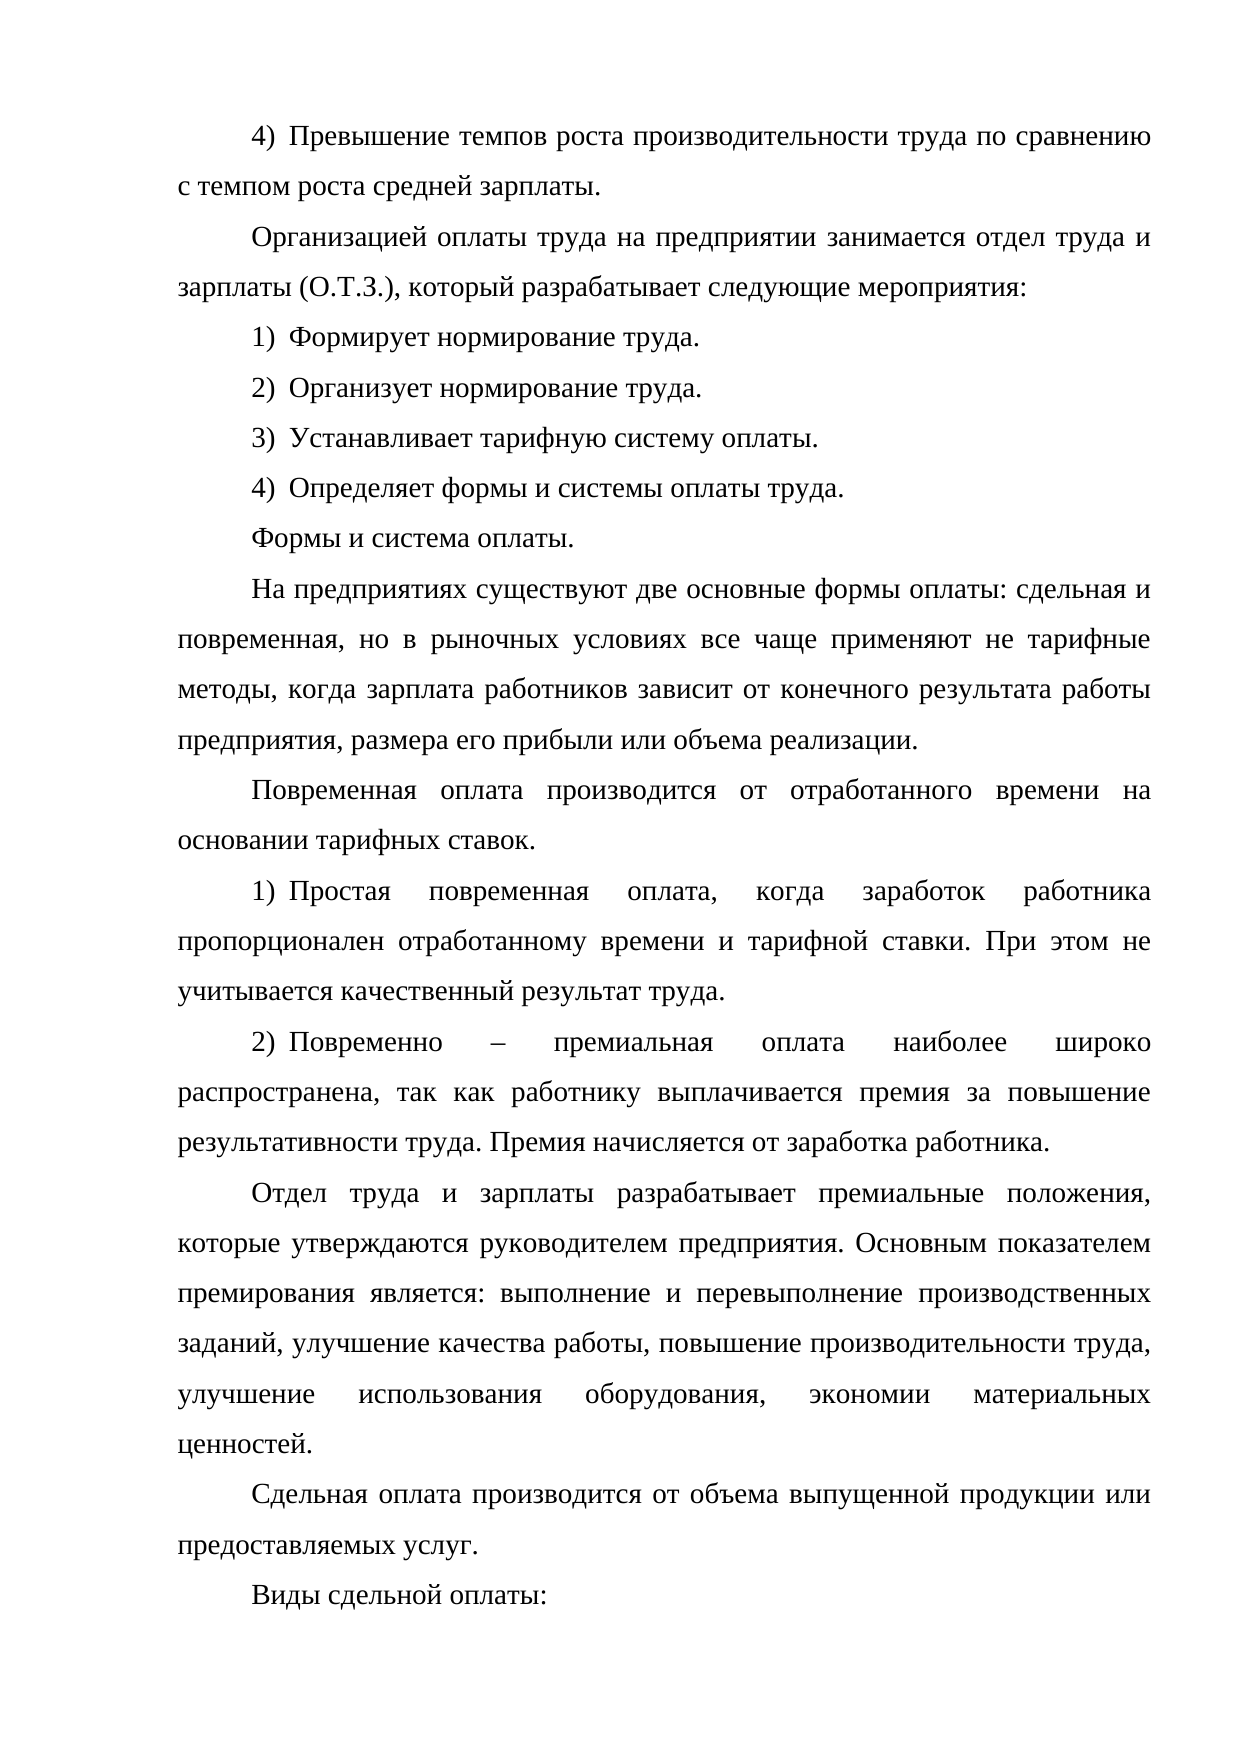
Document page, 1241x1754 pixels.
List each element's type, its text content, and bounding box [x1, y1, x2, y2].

text Виды сдельной оплаты: [177, 1577, 1152, 1611]
text Отдел труда и зарплаты разрабатывает премиальные положения, которые утверждаются руководителем предприятия. Основным показателем премирования является: выполнение и перевыполнение производственных заданий, улучшение качества работы, повышение производительности труда, улучшение использования оборудования, экономии материальных ценностей. [177, 1175, 1152, 1460]
text На предприятиях существуют две основные формы оплаты: сдельная и повременная, но в рыночных условиях все чаще применяют не тарифные методы, когда зарплата работников зависит от конечного результата работы предприятия, размера его прибыли или объема реализации. [177, 571, 1152, 755]
list Повременно – премиальная оплата наиболее широко распространена, так как работнику выплачивается премия за повышение результативности труда. Премия начисляется от заработка работника. [177, 1024, 1152, 1158]
text Повременная оплата производится от отработанного времени на основании тарифных ставок. [177, 772, 1152, 856]
text Сдельная оплата производится от объема выпущенной продукции или предоставляемых услуг. [177, 1477, 1152, 1560]
list Организует нормирование труда. [177, 370, 1152, 403]
list Превышение темпов роста производительности труда по сравнению с темпом роста средней зарплаты. [177, 118, 1152, 202]
list Простая повременная оплата, когда заработок работника пропорционален отработанному времени и тарифной ставки. При этом не учитывается качественный результат труда. [177, 873, 1152, 1007]
list Определяет формы и системы оплаты труда. [177, 470, 1152, 504]
list Формирует нормирование труда. [177, 319, 1152, 353]
list Устанавливает тарифную систему оплаты. [177, 420, 1152, 453]
text Организацией оплаты труда на предприятии занимается отдел труда и зарплаты (О.Т.З.), который разрабатывает следующие мероприятия: [177, 219, 1152, 303]
text Формы и система оплаты. [177, 521, 1152, 554]
